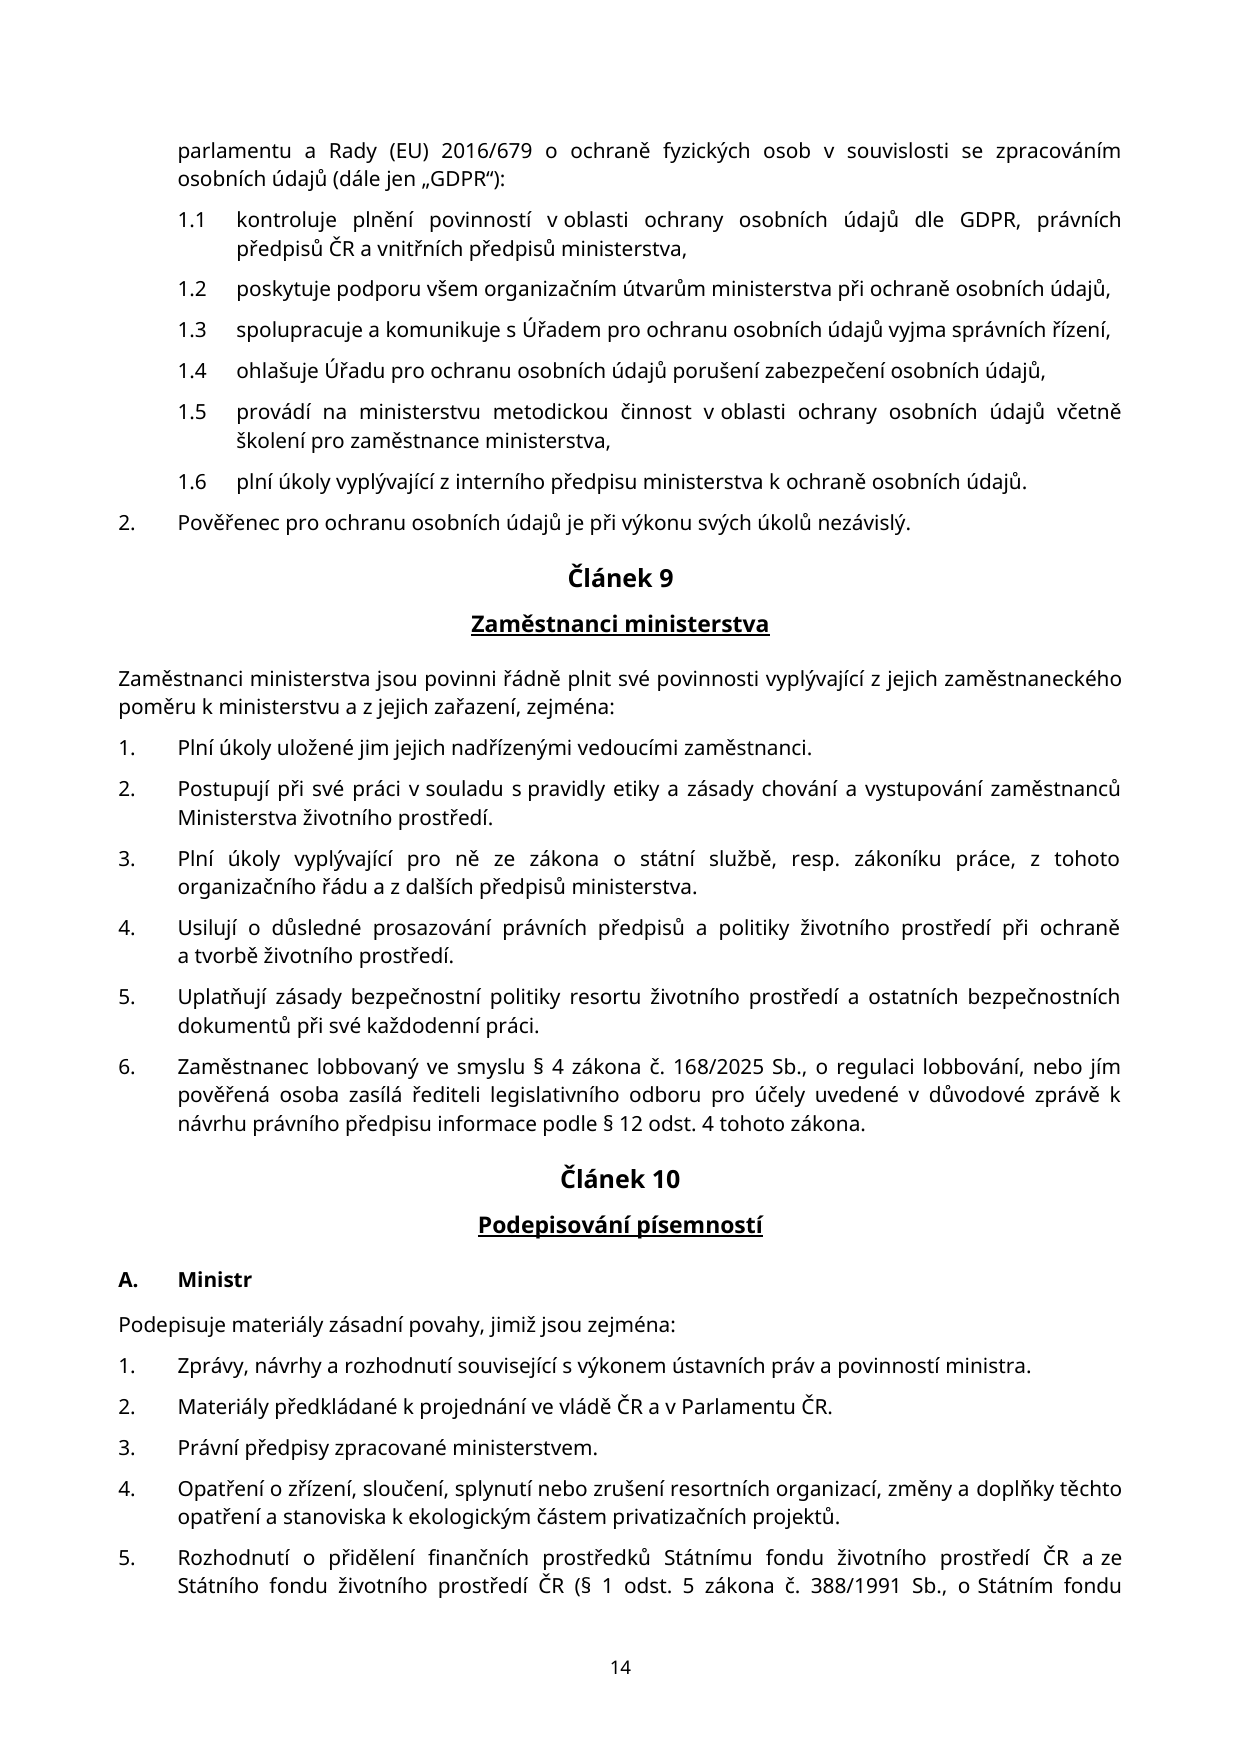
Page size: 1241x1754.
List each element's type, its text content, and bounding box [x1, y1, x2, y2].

text Podepisování písemností [118, 1209, 1122, 1240]
list Ministr [118, 1265, 1122, 1293]
text Podepisuje materiály zásadní povahy, jimiž jsou zejména: [118, 1310, 1122, 1338]
list Plní úkoly uložené jim jejich nadřízenými vedoucími zaměstnanci. [118, 733, 1122, 762]
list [118, 136, 1122, 193]
list Zprávy, návrhy a rozhodnutí související s výkonem ústavních práv a povinností ministra. [118, 1351, 1122, 1379]
text poskytuje podporu všem organizačním útvarům ministerstva při ochraně osobních údajů, [177, 274, 1122, 303]
text spolupracuje a komunikuje s Úřadem pro ochranu osobních údajů vyjma správních řízení, [177, 316, 1122, 344]
text Usilují o důsledné prosazování právních předpisů a politiky životního prostředí při ochraně a tvorbě životního prostředí. [118, 913, 1122, 970]
text ohlašuje Úřadu pro ochranu osobních údajů porušení zabezpečení osobních údajů, [177, 356, 1122, 385]
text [118, 1543, 1122, 1600]
text plní úkoly vyplývající z interního předpisu ministerstva k ochraně osobních údajů. [177, 467, 1122, 495]
text Zaměstnanci ministerstva jsou povinni řádně plnit své povinnosti vyplývající z jejich zaměstnaneckého poměru k ministerstvu a z jejich zařazení, zejména: [118, 664, 1122, 721]
text Zaměstnanci ministerstva [118, 608, 1122, 639]
text Uplatňují zásady bezpečnostní politiky resortu životního prostředí a ostatních bezpečnostních dokumentů při své každodenní práci. [118, 982, 1122, 1039]
text Zaměstnanec lobbovaný ve smyslu § 4 zákona č. 168/2025 Sb., o regulaci lobbování, nebo jím pověřená osoba zasílá řediteli legislativního odboru pro účely uvedené v důvodové zprávě k návrhu právního předpisu informace podle § 12 odst. 4 tohoto zákona. [118, 1052, 1122, 1137]
text Postupují při své práci v souladu s pravidly etiky a zásady chování a vystupování zaměstnanců Ministerstva životního prostředí. [118, 774, 1122, 831]
text Opatření o zřízení, sloučení, splynutí nebo zrušení resortních organizací, změny a doplňky těchto opatření a stanoviska k ekologickým částem privatizačních projektů. [118, 1474, 1122, 1531]
text Plní úkoly vyplývající pro ně ze zákona o státní službě, resp. zákoníku práce, z tohoto organizačního řádu a z dalších předpisů ministerstva. [118, 844, 1122, 901]
text provádí na ministerstvu metodickou činnost v oblasti ochrany osobních údajů včetně školení pro zaměstnance ministerstva, [177, 397, 1122, 454]
text Materiály předkládané k projednání ve vládě ČR a v Parlamentu ČR. [118, 1392, 1122, 1420]
text Právní předpisy zpracované ministerstvem. [118, 1433, 1122, 1461]
text kontroluje plnění povinností v oblasti ochrany osobních údajů dle GDPR, právních předpisů ČR a vnitřních předpisů ministerstva, [177, 205, 1122, 262]
list Pověřenec pro ochranu osobních údajů je při výkonu svých úkolů nezávislý. [118, 508, 1122, 536]
